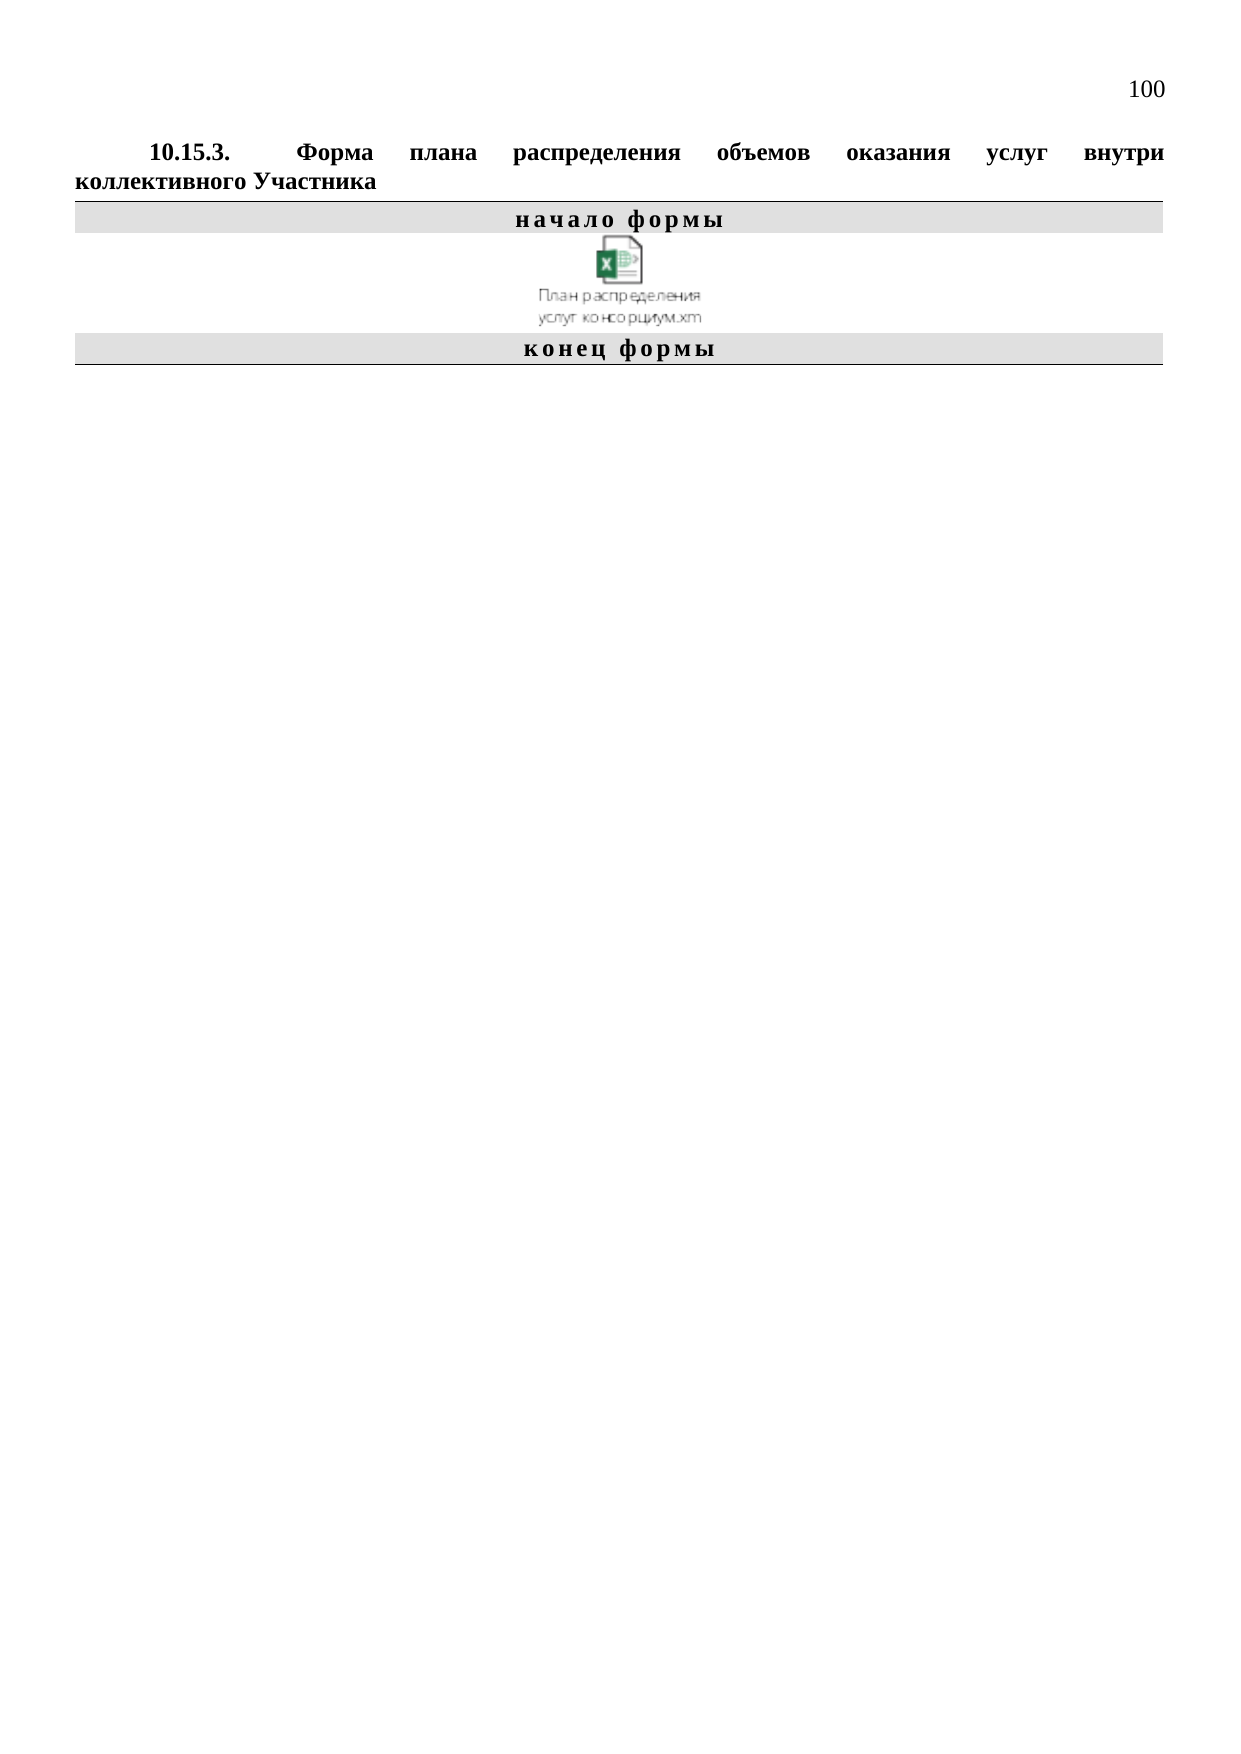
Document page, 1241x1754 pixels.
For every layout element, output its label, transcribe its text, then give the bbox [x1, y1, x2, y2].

text начало формы [75, 202, 1163, 233]
text конец формы [75, 333, 1163, 364]
list Форма плана распределения объемов оказания услуг внутри коллективного Участника [75, 137, 1165, 195]
